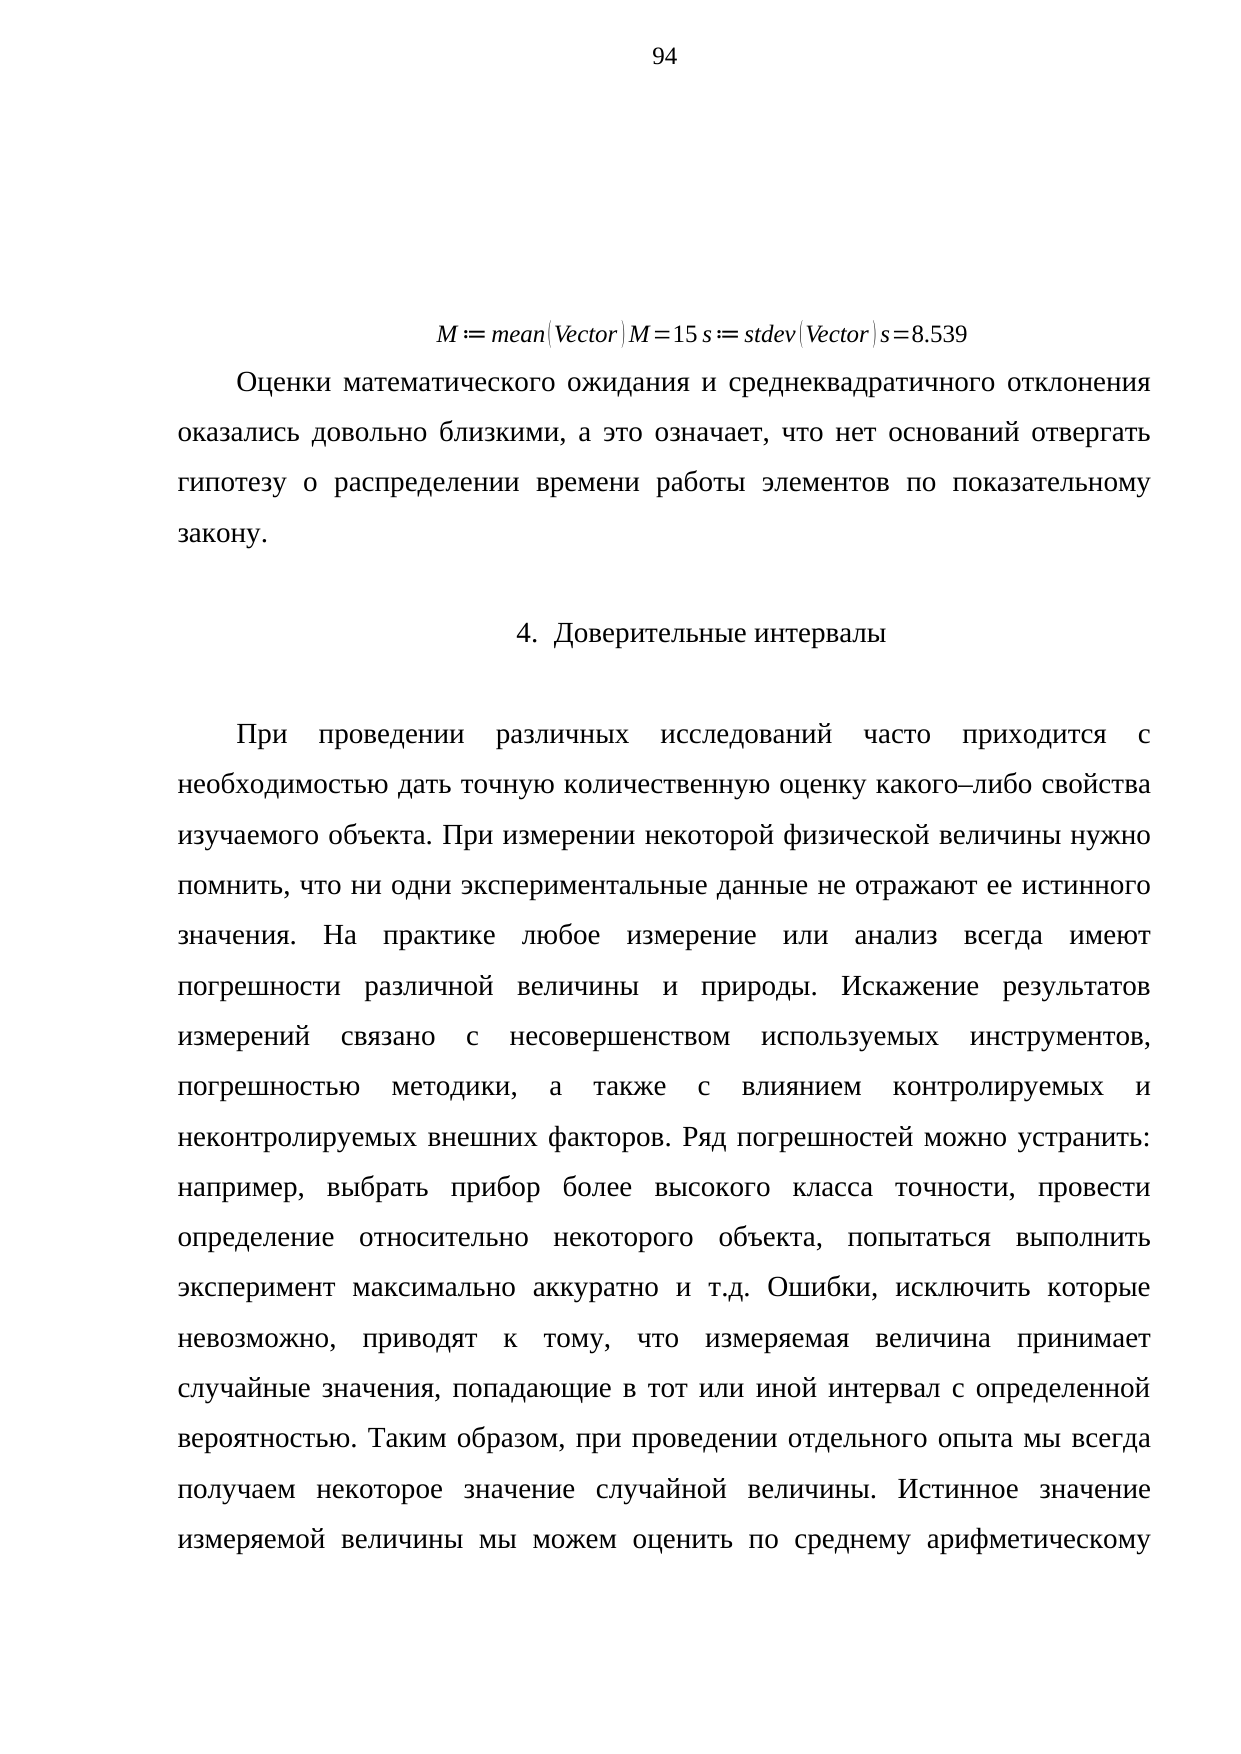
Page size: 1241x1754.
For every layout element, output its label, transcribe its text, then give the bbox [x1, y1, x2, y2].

list Оценки математического ожидания и среднеквадратичного отклонения оказались довольно близкими, а это означает, что нет оснований отвергать гипотезу о распределении времени работы элементов по показательному закону. [177, 364, 1152, 548]
list Доверительные интервалы [251, 616, 1152, 649]
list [177, 716, 1152, 1555]
